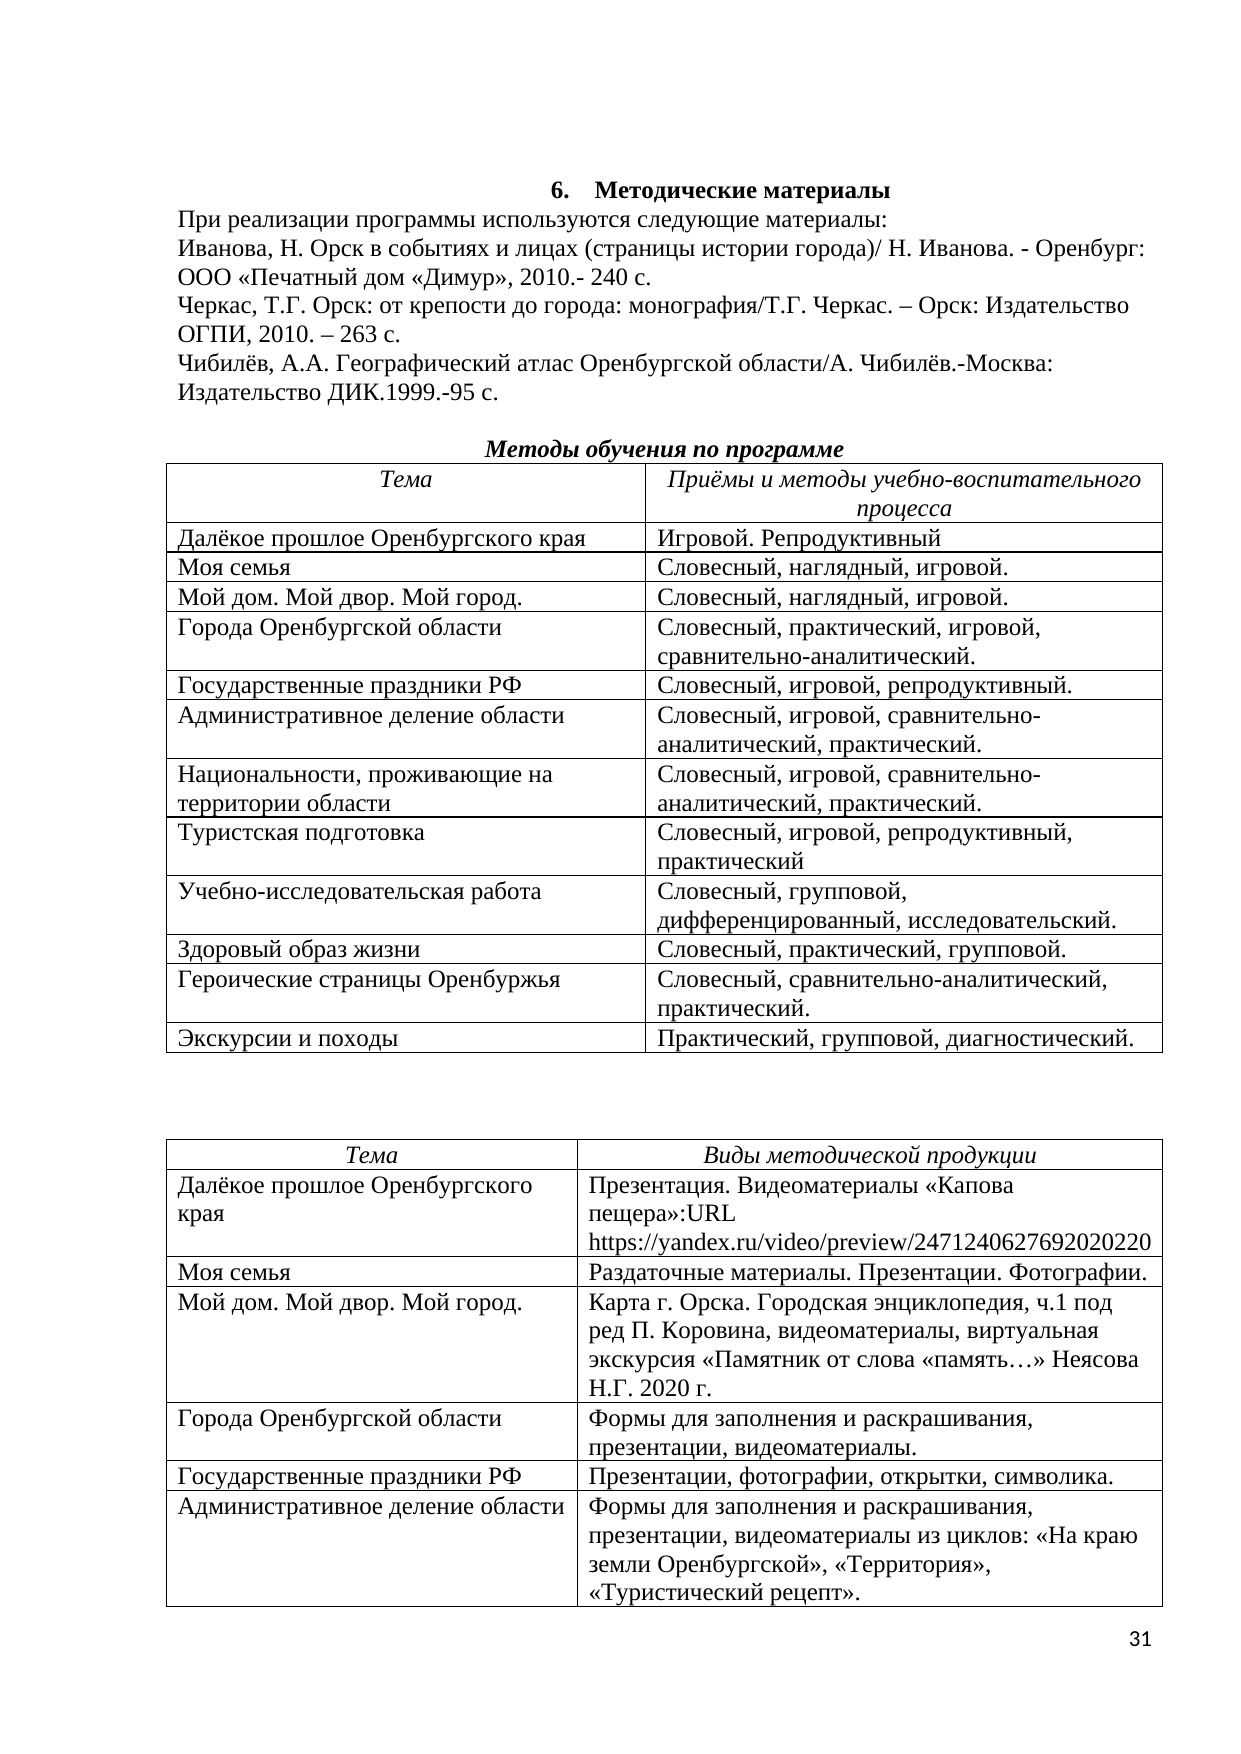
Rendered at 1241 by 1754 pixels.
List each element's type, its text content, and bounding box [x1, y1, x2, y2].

table_header Тема [167, 1140, 577, 1169]
table_cell Карта г. Орска. Городская энциклопедия, ч.1 под ред П. Коровина, видеоматериалы, виртуальная экскурсия «Памятник от слова «память…» Неясова Н.Г. 2020 г. [578, 1287, 1162, 1402]
table_cell Мой дом. Мой двор. Мой город. [167, 582, 645, 611]
table_cell Презентации, фотографии, открытки, символика. [578, 1461, 1162, 1490]
table_cell Государственные праздники РФ [167, 671, 645, 699]
table_cell Города Оренбургской области [167, 612, 645, 669]
table_cell Словесный, практический, групповой. [646, 935, 1162, 963]
table_cell Словесный, игровой, сравнительно-аналитический, практический. [646, 700, 1162, 758]
table_cell Словесный, наглядный, игровой. [646, 582, 1162, 611]
table_cell Словесный, наглядный, игровой. [646, 553, 1162, 581]
text Иванова, Н. Орск в событиях и лицах (страницы истории города)/ Н. Иванова. - Оренбург: ООО «Печатный дом «Димур», 2010.- 240 с. [177, 233, 1152, 291]
table_cell Презентация. Видеоматериалы «Капова пещера»:URL https://yandex.ru/video/preview/2471240627692020220 [578, 1170, 1162, 1256]
table_header Тема [167, 464, 645, 522]
text Черкас, Т.Г. Орск: от крепости до города: монография/Т.Г. Черкас. – Орск: Издательство ОГПИ, 2010. – 263 с. [177, 291, 1152, 348]
table_cell Административное деление области [167, 700, 645, 758]
table_header Виды методической продукции [578, 1140, 1162, 1169]
table_cell Практический, групповой, диагностический. [646, 1023, 1162, 1052]
table_cell Моя семья [167, 553, 645, 581]
table_cell Формы для заполнения и раскрашивания, презентации, видеоматериалы. [578, 1403, 1162, 1460]
table_header Приёмы и методы учебно-воспитательного процесса [646, 464, 1162, 522]
table_cell Здоровый образ жизни [167, 935, 645, 963]
table_cell Далёкое прошлое Оренбургского края [167, 523, 645, 551]
table_cell Словесный, игровой, сравнительно-аналитический, практический. [646, 759, 1162, 816]
text При реализации программы используются следующие материалы: [177, 204, 1152, 233]
text Чибилёв, А.А. Географический атлас Оренбургской области/А. Чибилёв.-Москва: Издательство ДИК.1999.-95 с. [177, 348, 1152, 406]
text Методы обучения по программе [177, 434, 1152, 463]
table_cell Города Оренбургской области [167, 1403, 577, 1460]
table_cell Туристская подготовка [167, 818, 645, 875]
table_cell Героические страницы Оренбуржья [167, 964, 645, 1022]
table_cell Экскурсии и походы [167, 1023, 645, 1052]
table_cell Словесный, практический, игровой, сравнительно-аналитический. [646, 612, 1162, 669]
table_cell Моя семья [167, 1257, 577, 1286]
table_cell Административное деление области [167, 1491, 577, 1606]
table_cell Учебно-исследовательская работа [167, 876, 645, 933]
table_cell Игровой. Репродуктивный [646, 523, 1162, 551]
table_cell Словесный, игровой, репродуктивный, практический [646, 818, 1162, 875]
table_cell Раздаточные материалы. Презентации. Фотографии. [578, 1257, 1162, 1286]
table_cell Словесный, игровой, репродуктивный. [646, 671, 1162, 699]
table_cell Формы для заполнения и раскрашивания, презентации, видеоматериалы из циклов: «На краю земли Оренбургской», «Территория», «Туристический рецепт». [578, 1491, 1162, 1606]
list Методические материалы [290, 176, 1152, 204]
table_cell Словесный, групповой, дифференцированный, исследовательский. [646, 876, 1162, 933]
table_cell Далёкое прошлое Оренбургского края [167, 1170, 577, 1256]
table_cell Национальности, проживающие на территории области [167, 759, 645, 816]
table_cell Государственные праздники РФ [167, 1461, 577, 1490]
table_cell Словесный, сравнительно-аналитический, практический. [646, 964, 1162, 1022]
table_cell Мой дом. Мой двор. Мой город. [167, 1287, 577, 1402]
